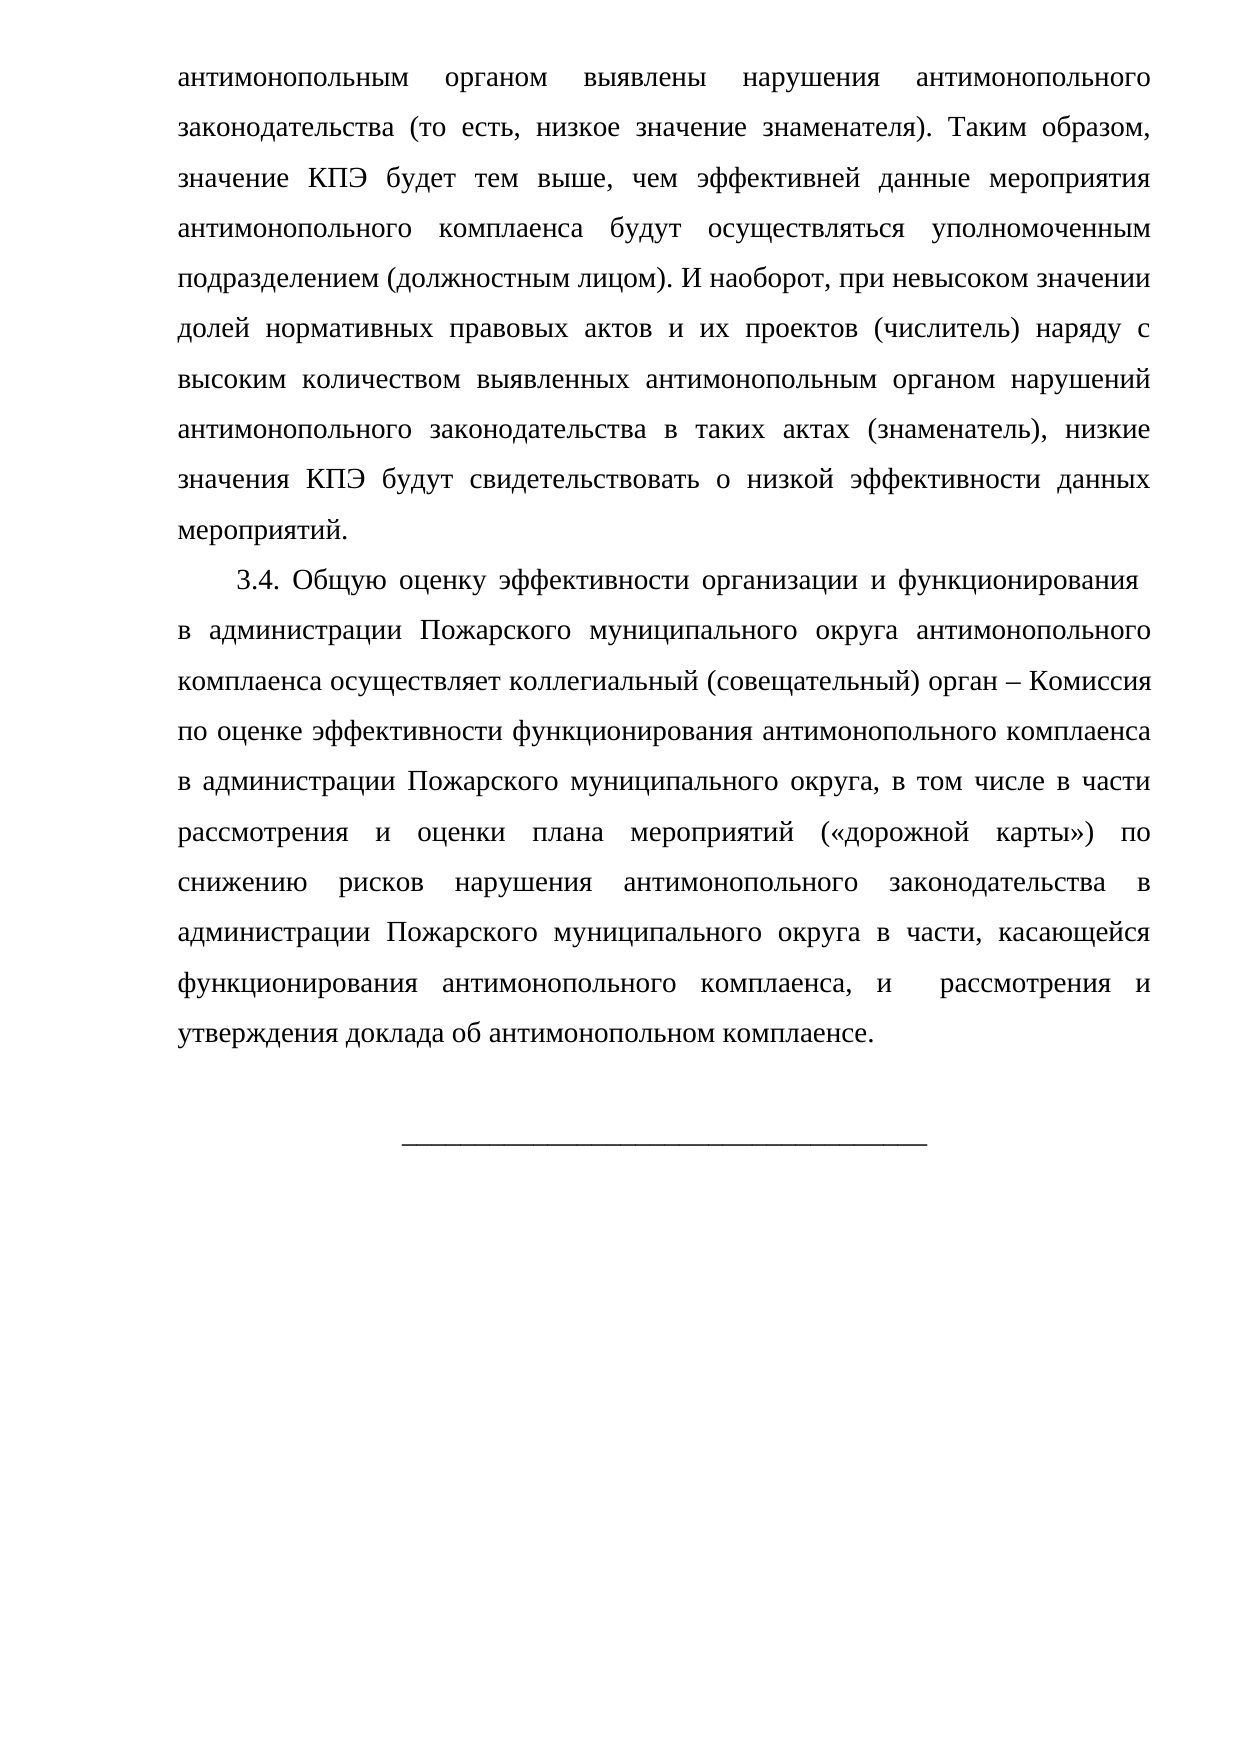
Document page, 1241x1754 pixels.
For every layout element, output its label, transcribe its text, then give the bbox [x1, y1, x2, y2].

text ____________________________________ [177, 1116, 1152, 1149]
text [177, 59, 1152, 545]
text 3.4. Общую оценку эффективности организации и функционирования в администрации Пожарского муниципального округа антимонопольного комплаенса осуществляет коллегиальный (совещательный) орган – Комиссия по оценке эффективности функционирования антимонопольного комплаенса в администрации Пожарского муниципального округа, в том числе в части рассмотрения и оценки плана мероприятий («дорожной карты») по снижению рисков нарушения антимонопольного законодательства в администрации Пожарского муниципального округа в части, касающейся функционирования антимонопольного комплаенса, и рассмотрения и утверждения доклада об антимонопольном комплаенсе. [177, 562, 1152, 1048]
